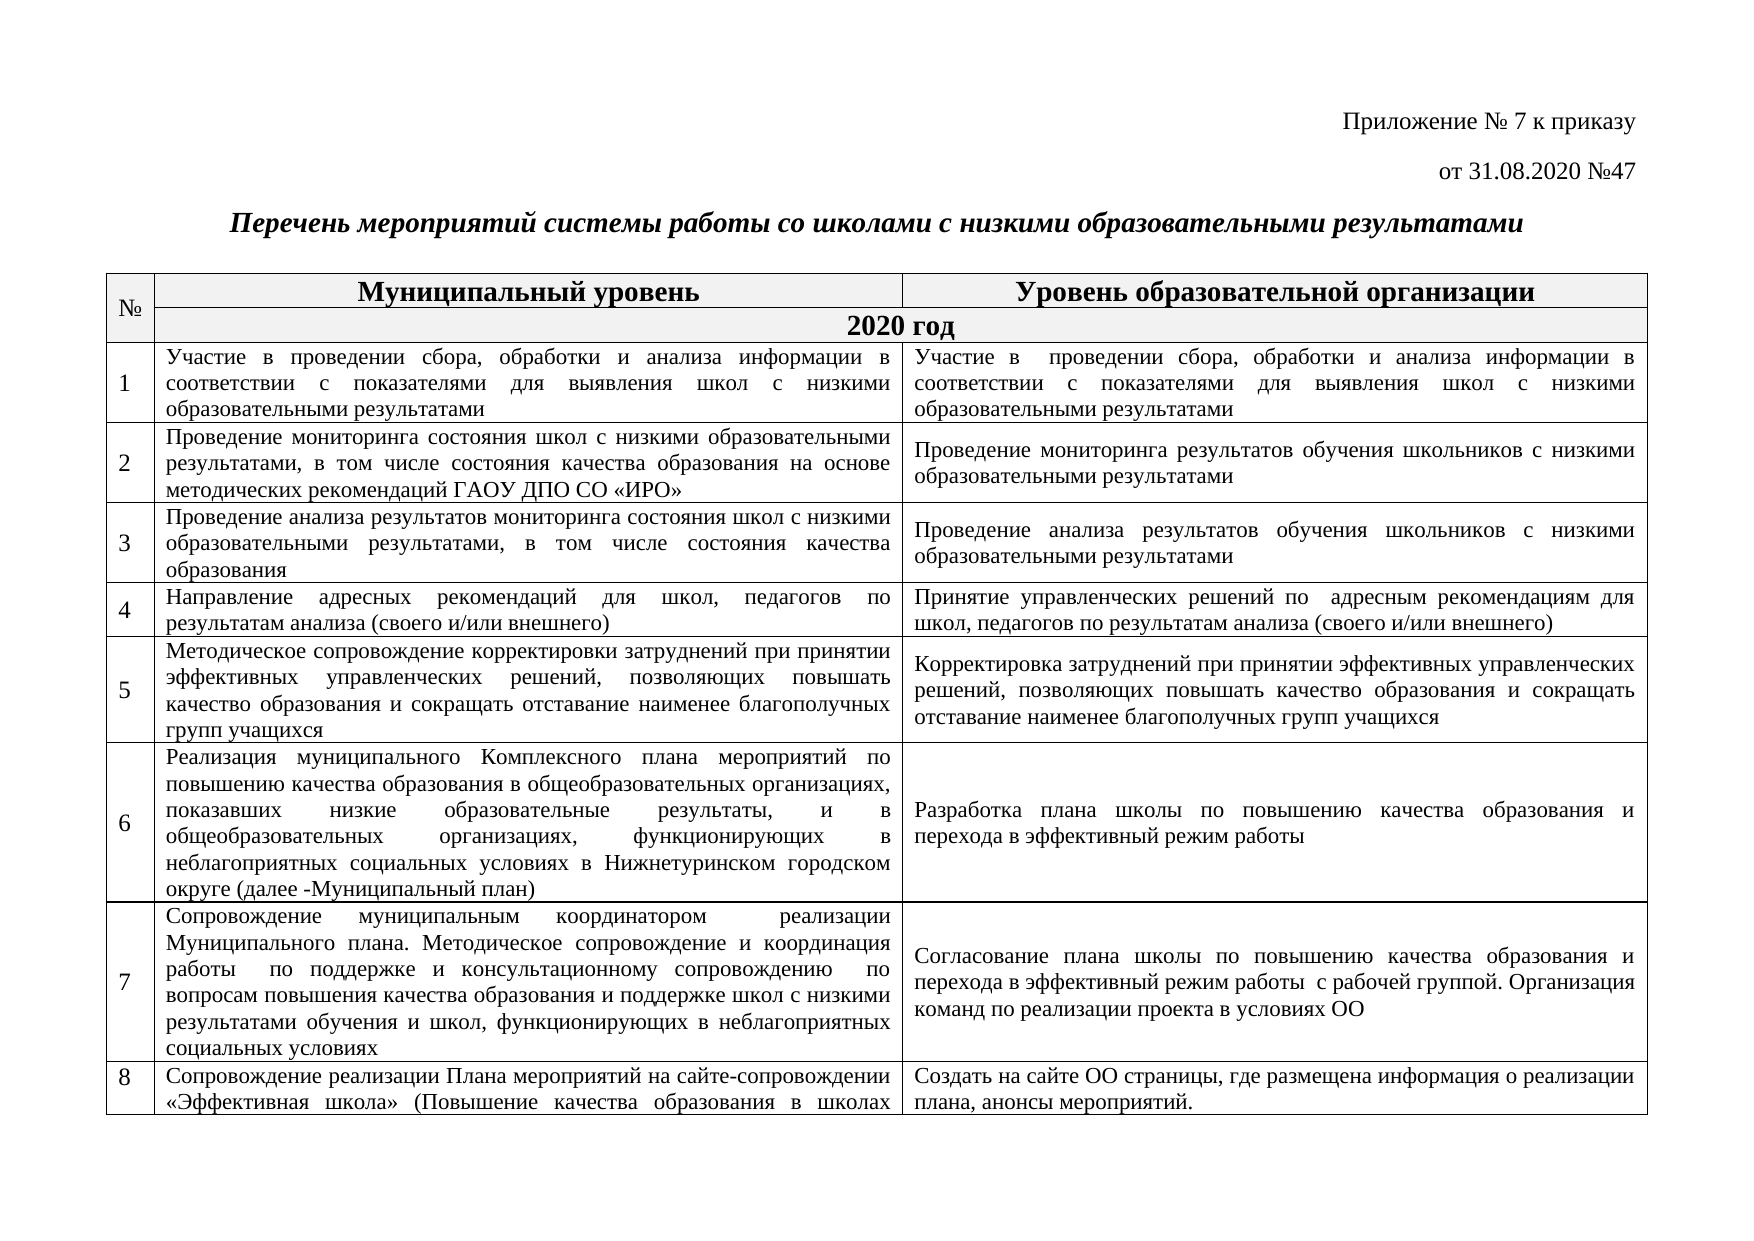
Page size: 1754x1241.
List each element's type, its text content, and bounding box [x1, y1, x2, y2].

table_header № [107, 274, 154, 342]
table_cell Согласование плана школы по повышению качества образования и перехода в эффективный режим работы с рабочей группой. Организация команд по реализации проекта в условиях ОО [903, 903, 1647, 1061]
table_cell 7 [107, 903, 154, 1061]
table_cell 8 [107, 1062, 154, 1114]
table_cell Участие в проведении сбора, обработки и анализа информации в соответствии с показателями для выявления школ с низкими образовательными результатами [155, 343, 902, 422]
table_cell Разработка плана школы по повышению качества образования и перехода в эффективный режим работы [903, 743, 1647, 901]
table_cell 2 [107, 423, 154, 502]
table_cell 3 [107, 503, 154, 582]
table_cell Участие в проведении сбора, обработки и анализа информации в соответствии с показателями для выявления школ с низкими образовательными результатами [903, 343, 1647, 422]
table_cell Проведение мониторинга состояния школ с низкими образовательными результатами, в том числе состояния качества образования на основе методических рекомендаций ГАОУ ДПО СО «ИРО» [155, 423, 902, 502]
table_cell Принятие управленческих решений по адресным рекомендациям для школ, педагогов по результатам анализа (своего и/или внешнего) [903, 583, 1647, 636]
table_cell 6 [107, 743, 154, 901]
table_cell Реализация муниципального Комплексного плана мероприятий по повышению качества образования в общеобразовательных организациях, показавших низкие образовательные результаты, и в общеобразовательных организациях, функционирующих в неблагоприятных социальных условиях в Нижнетуринском городском округе (далее -Муниципальный план) [155, 743, 902, 901]
table_cell Сопровождение муниципальным координатором реализации Муниципального плана. Методическое сопровождение и координация работы по поддержке и консультационному сопровождению по вопросам повышения качества образования и поддержке школ с низкими результатами обучения и школ, функционирующих в неблагоприятных социальных условиях [155, 903, 902, 1061]
table_cell 5 [107, 637, 154, 742]
table_cell 2020 год [155, 308, 1647, 342]
table_cell Корректировка затруднений при принятии эффективных управленческих решений, позволяющих повышать качество образования и сокращать отставание наименее благополучных групп учащихся [903, 637, 1647, 742]
table_cell Проведение мониторинга результатов обучения школьников с низкими образовательными результатами [903, 423, 1647, 502]
table_cell 1 [107, 343, 154, 422]
table_cell Проведение анализа результатов обучения школьников с низкими образовательными результатами [903, 503, 1647, 582]
table_cell Направление адресных рекомендаций для школ, педагогов по результатам анализа (своего и/или внешнего) [155, 583, 902, 636]
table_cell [155, 1062, 902, 1114]
table_cell Проведение анализа результатов мониторинга состояния школ с низкими образовательными результатами, в том числе состояния качества образования [155, 503, 902, 582]
table_cell Методическое сопровождение корректировки затруднений при принятии эффективных управленческих решений, позволяющих повышать качество образования и сокращать отставание наименее благополучных групп учащихся [155, 637, 902, 742]
text Приложение № 7 к приказу [118, 106, 1636, 135]
table_cell 4 [107, 583, 154, 636]
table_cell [903, 1062, 1647, 1114]
text Перечень мероприятий системы работы со школами с низкими образовательными результатами [118, 206, 1636, 239]
table_header Уровень образовательной организации [903, 274, 1647, 307]
text от 31.08.2020 №47 [118, 156, 1636, 185]
table_header Муниципальный уровень [155, 274, 902, 307]
